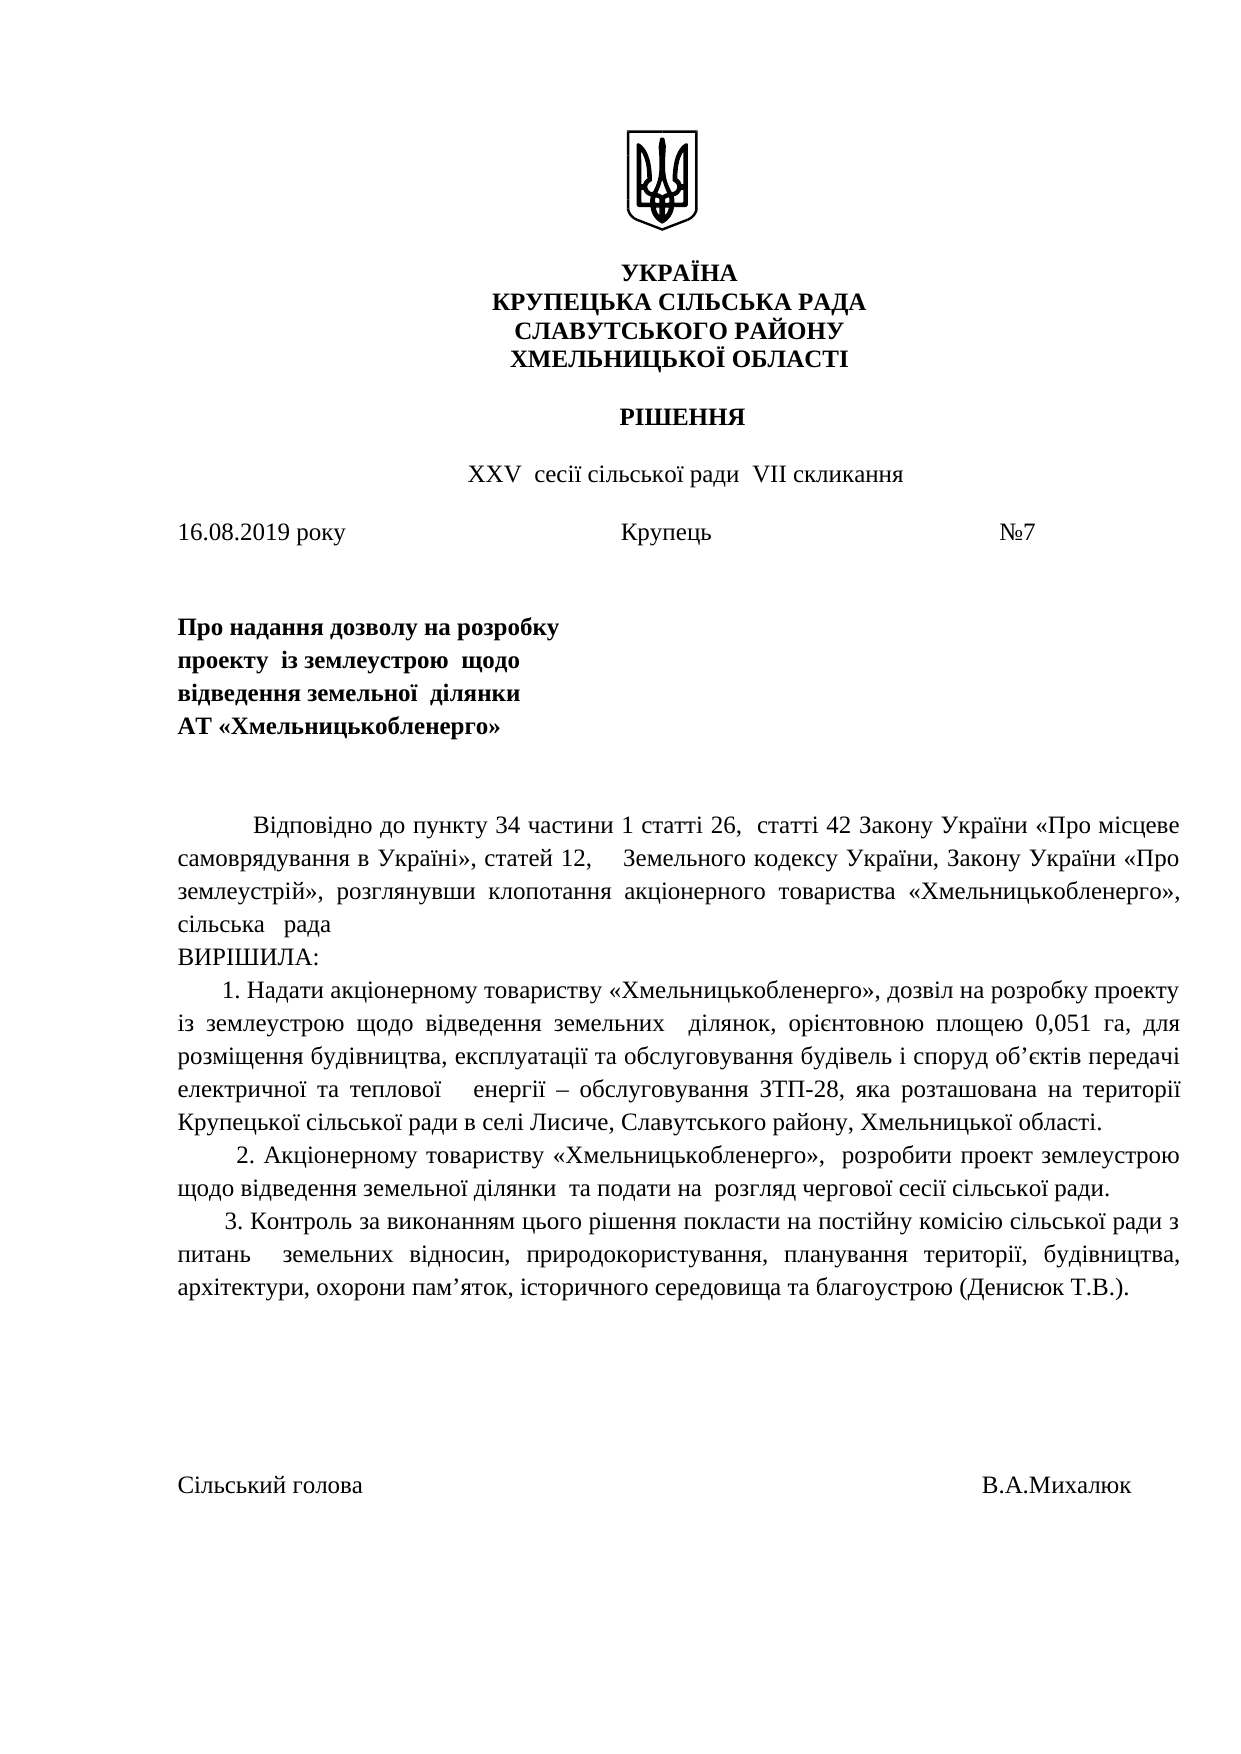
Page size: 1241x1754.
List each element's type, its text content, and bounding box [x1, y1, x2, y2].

text 2. Акціонерному товариству «Хмельницькобленерго», розробити проект землеустрою щодо відведення земельної ділянки та подати на розгляд чергової сесії сільської ради. [177, 1140, 1181, 1202]
text проекту із землеустрою щодо [177, 645, 1181, 673]
text Відповідно до пункту 34 частини 1 статті 26, статті 42 Закону України «Про місцеве самоврядування в Україні», статей 12, Земельного кодексу України, Закону України «Про землеустрій», розглянувши клопотання акціонерного товариства «Хмельницькобленерго», сільська рада [177, 810, 1181, 938]
text 16.08.2019 року Крупець №7 [177, 517, 1181, 546]
text СЛАВУТСЬКОГО РАЙОНУ [177, 316, 1181, 344]
text КРУПЕЦЬКА СІЛЬСЬКА РАДА [177, 287, 1181, 316]
text відведення земельної ділянки [177, 678, 1181, 707]
text 1. Надати акціонерному товариству «Хмельницькобленерго», дозвіл на розробку проекту із землеустрою щодо відведення земельних ділянок, орієнтовною площею 0,051 га, для розміщення будівництва, експлуатації та обслуговування будівель і споруд об’єктів передачі електричної та теплової енергії – обслуговування ЗТП-28, яка розташована на території Крупецької сільської ради в селі Лисиче, Славутського району, Хмельницької області. [177, 975, 1181, 1136]
text 3. Контроль за виконанням цього рішення покласти на постійну комісію сільської ради з питань земельних відносин, природокористування, планування території, будівництва, архітектури, охорони пам’яток, історичного середовища та благоустрою (Денисюк Т.В.). [177, 1206, 1181, 1301]
text АТ «Хмельницькобленерго» [177, 711, 1181, 739]
text ХМЕЛЬНИЦЬКОЇ ОБЛАСТІ [177, 344, 1181, 373]
text РІШЕННЯ [177, 402, 1181, 431]
text Про надання дозволу на розробку [177, 612, 1181, 641]
text ХХV сесії сільської ради VІІ скликання [177, 459, 1181, 488]
text ВИРІШИЛА: [177, 942, 1181, 971]
text УКРАЇНА [177, 258, 1181, 287]
text Сільський голова В.А.Михалюк [177, 1470, 1181, 1499]
